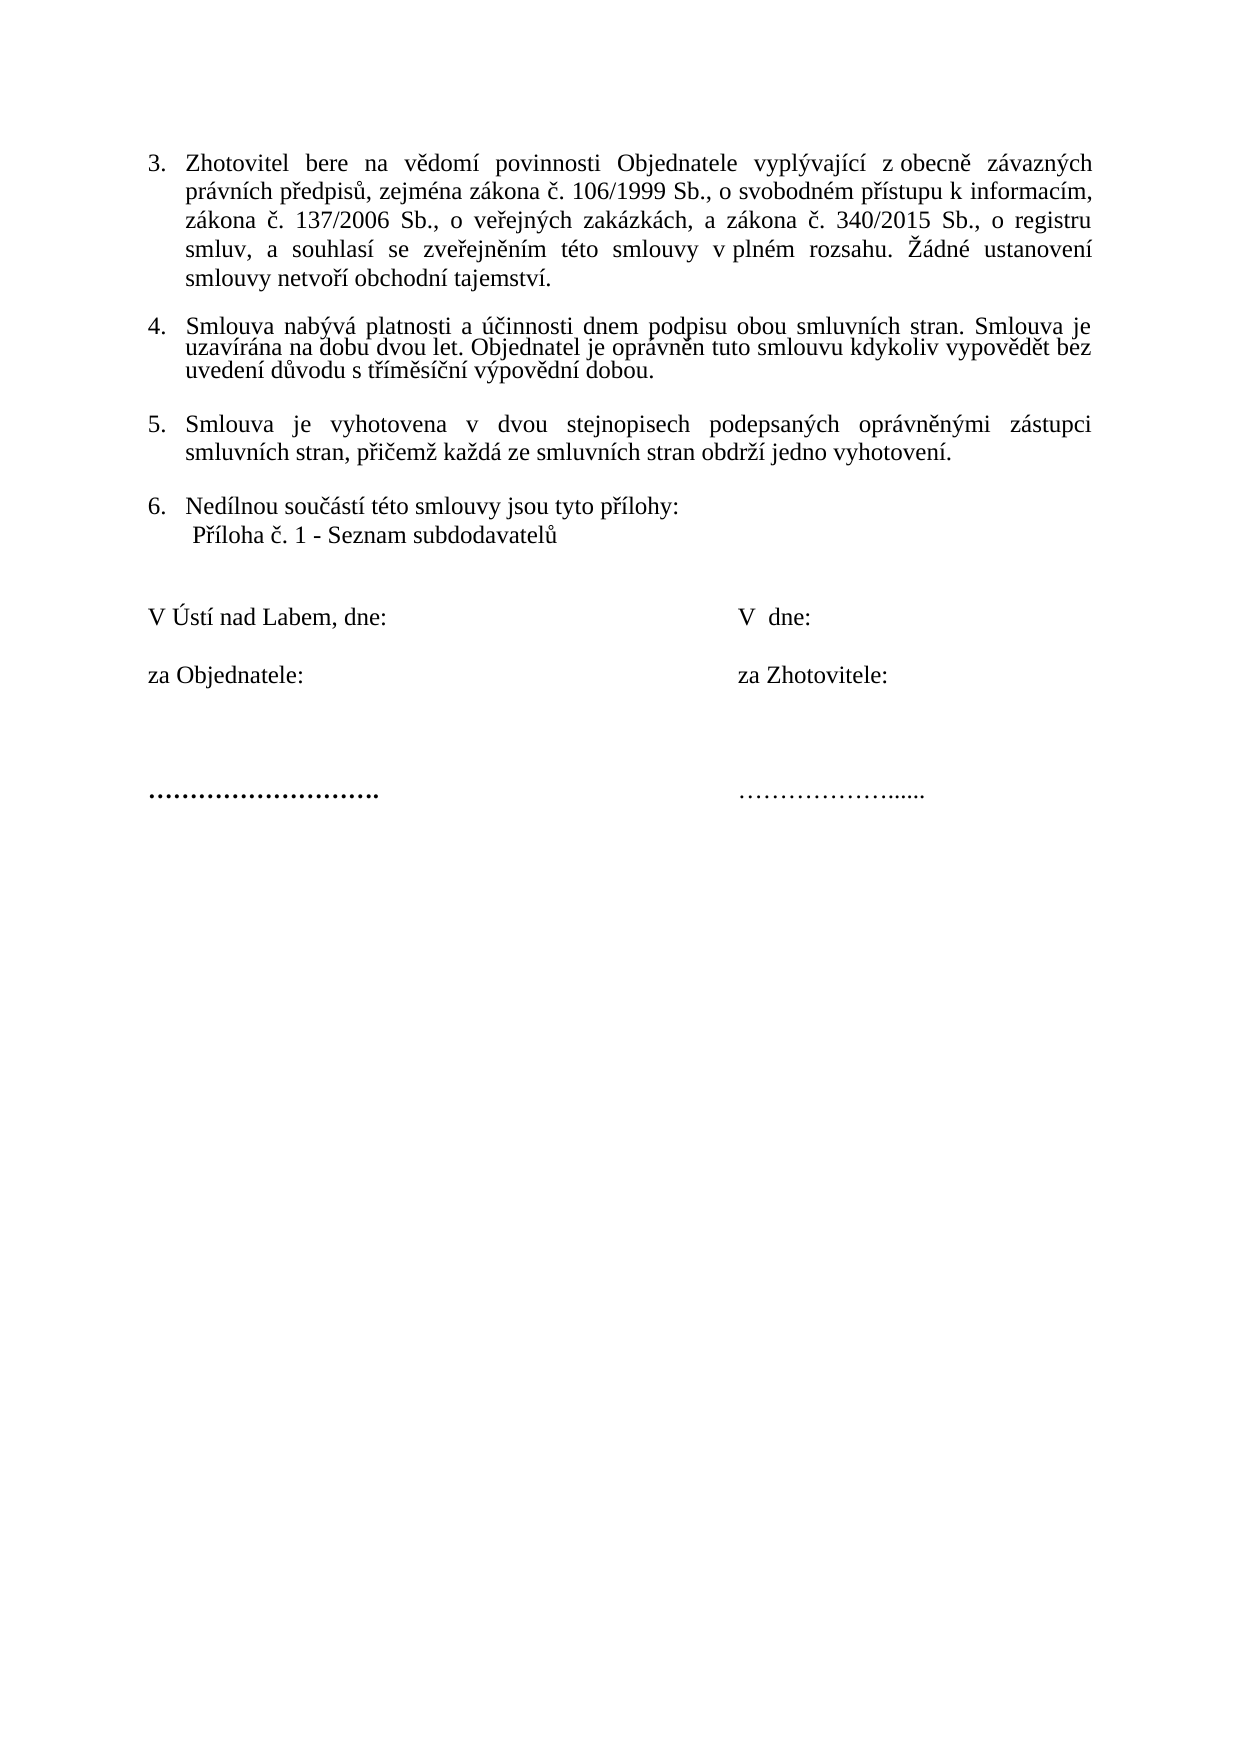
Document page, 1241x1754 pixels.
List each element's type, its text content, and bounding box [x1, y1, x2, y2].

text Příloha č. 1 - Seznam subdodavatelů [148, 520, 1093, 549]
text V Ústí nad Labem, dne: V dne: [148, 602, 1093, 631]
text za Objednatele: za Zhotovitele: [148, 660, 1093, 689]
list Smlouva je vyhotovena v dvou stejnopisech podepsaných oprávněnými zástupci smluvních stran, přičemž každá ze smluvních stran obdrží jedno vyhotovení. [148, 409, 1093, 466]
list Nedílnou součástí této smlouvy jsou tyto přílohy: [148, 491, 1093, 520]
text ………………………. ………………...... [148, 775, 1093, 804]
list Zhotovitel bere na vědomí povinnosti Objednatele vyplývající z obecně závazných právních předpisů, zejména zákona č. 106/1999 Sb., o svobodném přístupu k informacím, zákona č. 137/2006 Sb., o veřejných zakázkách, a zákona č. 340/2015 Sb., o registru smluv, a souhlasí se zveřejněním této smlouvy v plném rozsahu. Žádné ustanovení smlouvy netvoří obchodní tajemství. [148, 148, 1093, 291]
text 4. Smlouva nabývá platnosti a účinnosti dnem podpisu obou smluvních stran. Smlouva je uzavírána na dobu dvou let. Objednatel je oprávněn tuto smlouvu kdykoliv vypovědět bez uvedení důvodu s tříměsíční výpovědní dobou. [148, 316, 1093, 384]
